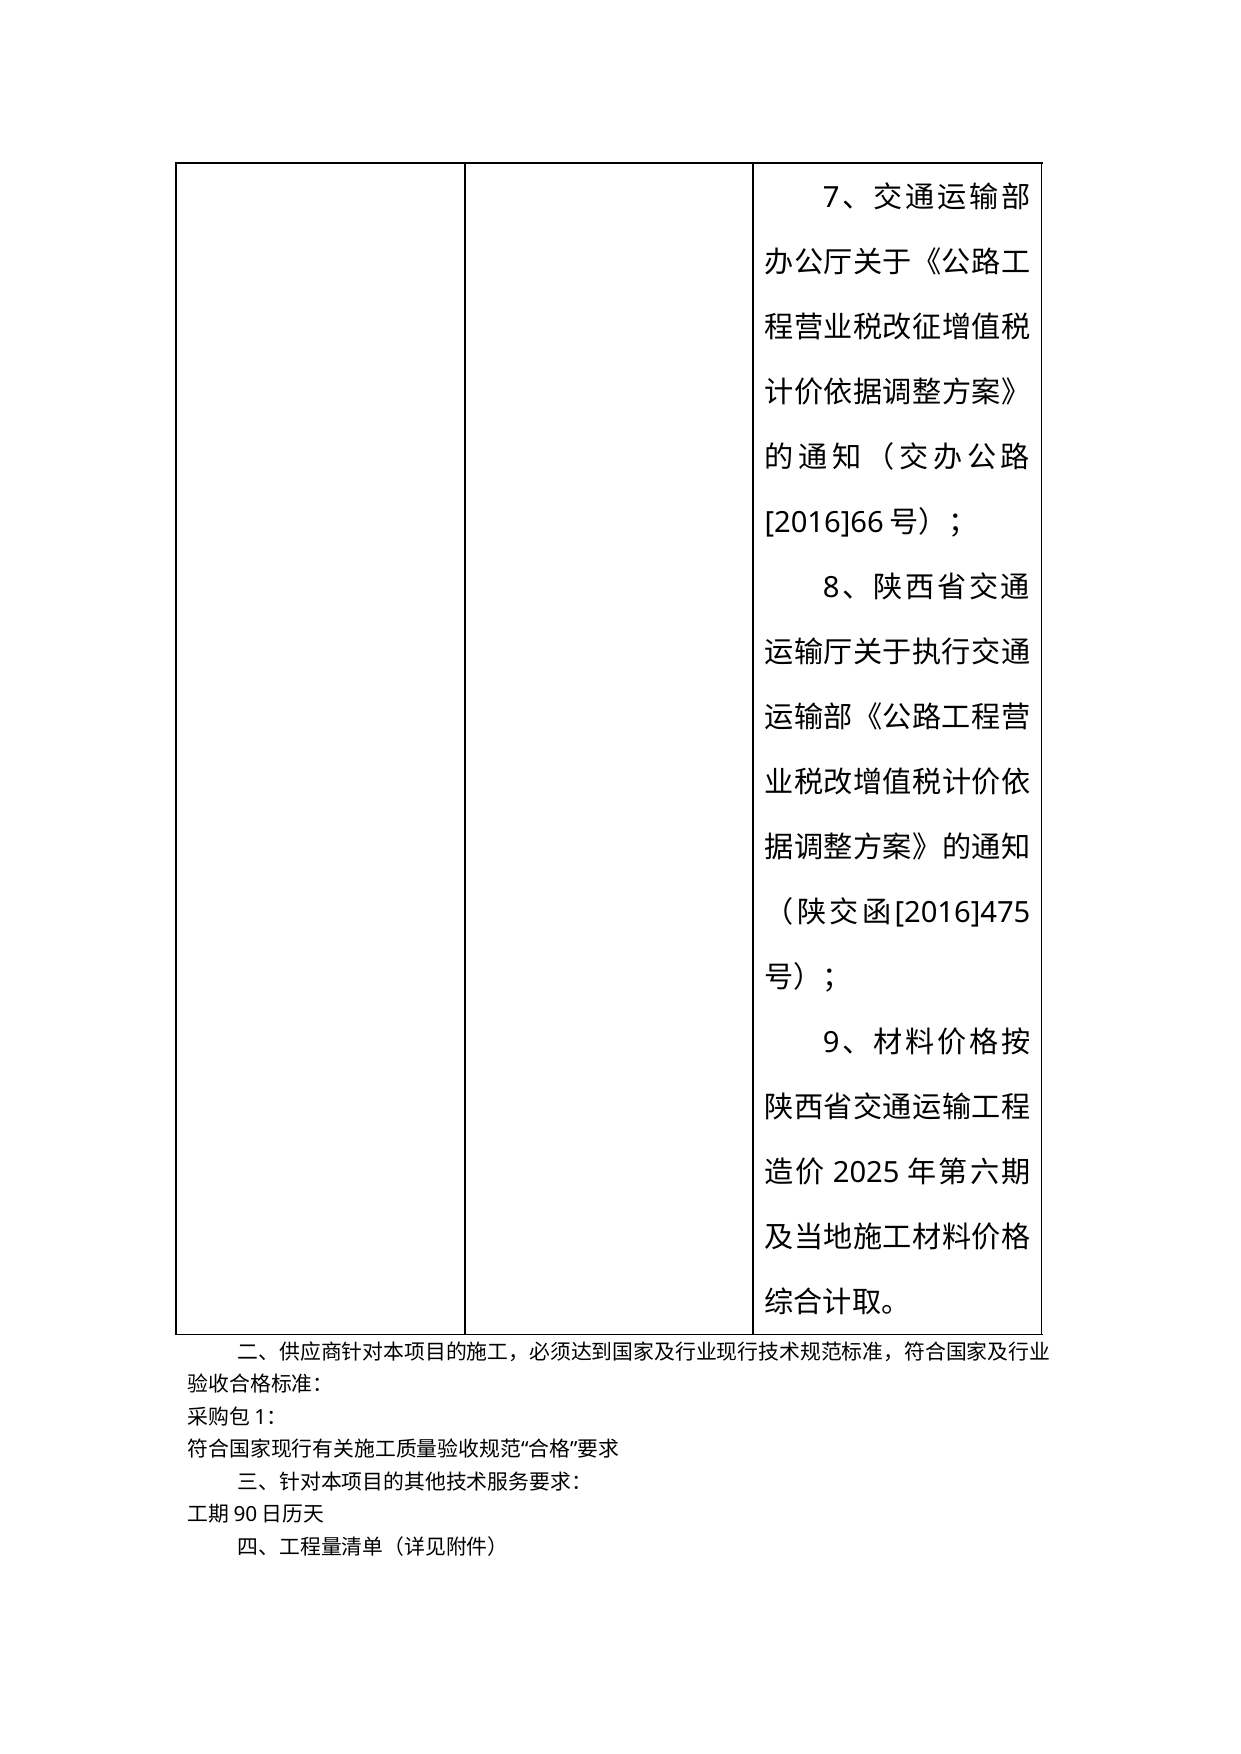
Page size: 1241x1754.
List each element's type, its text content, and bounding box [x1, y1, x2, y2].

text 工期90日历天 [187, 1498, 1053, 1530]
text 四、工程量清单（详见附件） [187, 1530, 1053, 1563]
text 符合国家现行有关施工质量验收规范“合格”要求 [187, 1433, 1053, 1465]
text 二、供应商针对本项目的施工，必须达到国家及行业现行技术规范标准，符合国家及行业验收合格标准： [187, 1335, 1053, 1400]
text 三、针对本项目的其他技术服务要求： [187, 1465, 1053, 1498]
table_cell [754, 164, 1041, 1333]
text 采购包1： [187, 1400, 1053, 1433]
table_cell [466, 164, 752, 1333]
table_cell 2 [177, 164, 464, 1333]
